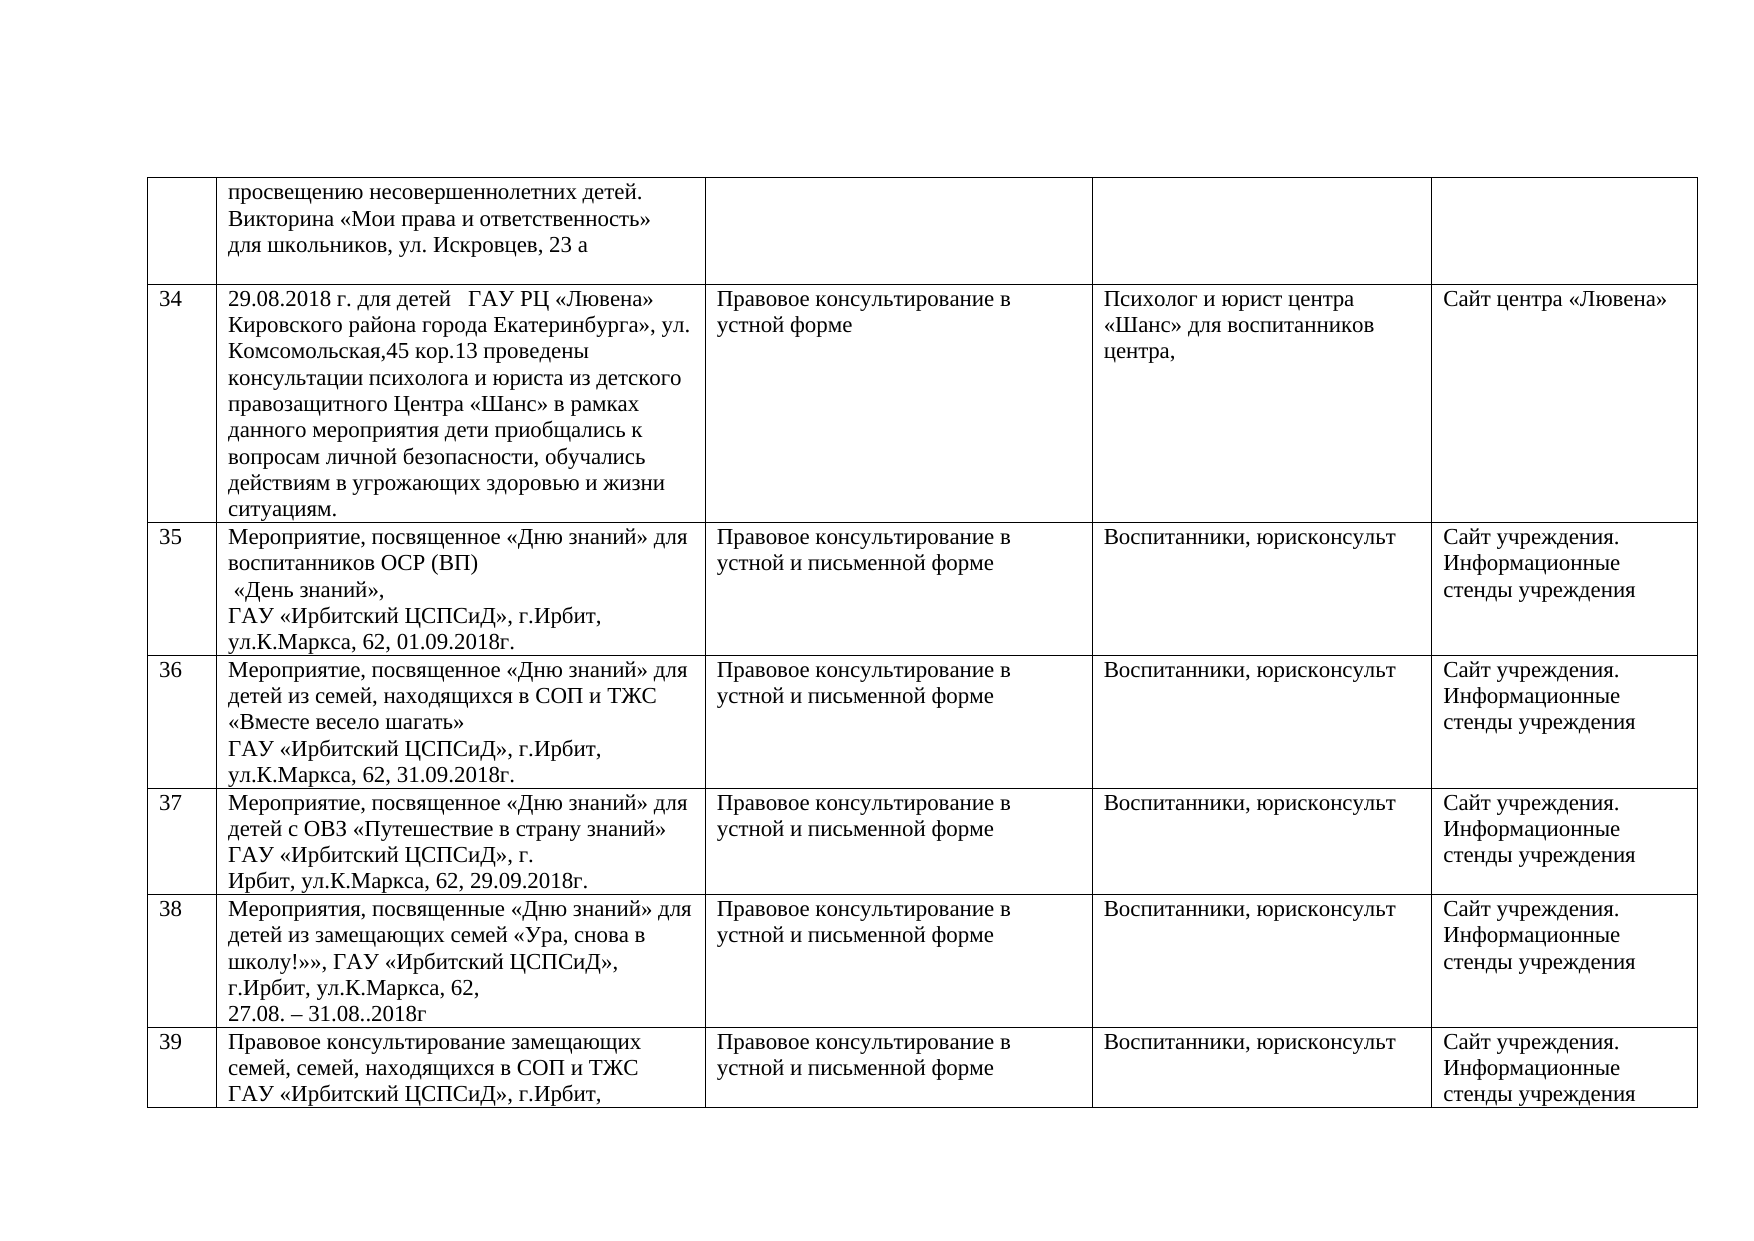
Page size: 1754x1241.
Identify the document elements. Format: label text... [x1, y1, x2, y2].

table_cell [217, 1028, 705, 1107]
table_cell Воспитанники, юрисконсульт [1093, 656, 1431, 787]
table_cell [706, 178, 1092, 284]
table_cell Воспитанники, юрисконсульт [1093, 523, 1431, 655]
table_cell 33 [148, 178, 216, 284]
table_cell Мероприятия, посвященные «Дню знаний» для детей из замещающих семей «Ура, снова в школу!»», ГАУ «Ирбитский ЦСПСиД», г.Ирбит, ул.К.Маркса, 62, 27.08. – 31.08..2018г [217, 895, 705, 1027]
table_cell Правовое консультирование в устной и письменной форме [706, 789, 1092, 894]
table_cell 34 [148, 285, 216, 522]
table_cell Сайт учреждения. Информационные стенды учреждения [1432, 789, 1697, 894]
table_cell Правовое консультирование в устной форме [706, 285, 1092, 522]
table_cell 38 [148, 895, 216, 1027]
table_cell Правовое консультирование в устной и письменной форме [706, 656, 1092, 787]
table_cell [217, 178, 705, 284]
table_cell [706, 1028, 1092, 1107]
table_cell 37 [148, 789, 216, 894]
table_cell Сайт учреждения. Информационные стенды учреждения [1432, 523, 1697, 655]
table_cell Сайт учреждения. Информационные стенды учреждения [1432, 656, 1697, 787]
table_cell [1093, 1028, 1431, 1107]
table_cell Психолог и юрист центра «Шанс» для воспитанников центра, [1093, 285, 1431, 522]
table_cell Сайт учреждения. Информационные стенды учреждения [1432, 895, 1697, 1027]
table_cell Мероприятие, посвященное «Дню знаний» для воспитанников ОСР (ВП) «День знаний», ГАУ «Ирбитский ЦСПСиД», г.Ирбит, ул.К.Маркса, 62, 01.09.2018г. [217, 523, 705, 655]
table_cell Мероприятие, посвященное «Дню знаний» для детей с ОВЗ «Путешествие в страну знаний» ГАУ «Ирбитский ЦСПСиД», г. Ирбит, ул.К.Маркса, 62, 29.09.2018г. [217, 789, 705, 894]
table_cell 36 [148, 656, 216, 787]
table_cell Правовое консультирование в устной и письменной форме [706, 523, 1092, 655]
table_cell 29.08.2018 г. для детей ГАУ РЦ «Лювена» Кировского района города Екатеринбурга», ул. Комсомольская,45 кор.13 проведены консультации психолога и юриста из детского правозащитного Центра «Шанс» в рамках данного мероприятия дети приобщались к вопросам личной безопасности, обучались действиям в угрожающих здоровью и жизни ситуациям. [217, 285, 705, 522]
table_cell 39 [148, 1028, 216, 1107]
table_cell Сайт центра «Лювена» [1432, 285, 1697, 522]
table_cell 35 [148, 523, 216, 655]
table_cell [1093, 178, 1431, 284]
table_cell Мероприятие, посвященное «Дню знаний» для детей из семей, находящихся в СОП и ТЖС «Вместе весело шагать» ГАУ «Ирбитский ЦСПСиД», г.Ирбит, ул.К.Маркса, 62, 31.09.2018г. [217, 656, 705, 787]
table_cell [1432, 1028, 1697, 1107]
table_cell Правовое консультирование в устной и письменной форме [706, 895, 1092, 1027]
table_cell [1432, 178, 1697, 284]
table_cell Воспитанники, юрисконсульт [1093, 895, 1431, 1027]
table_cell Воспитанники, юрисконсульт [1093, 789, 1431, 894]
